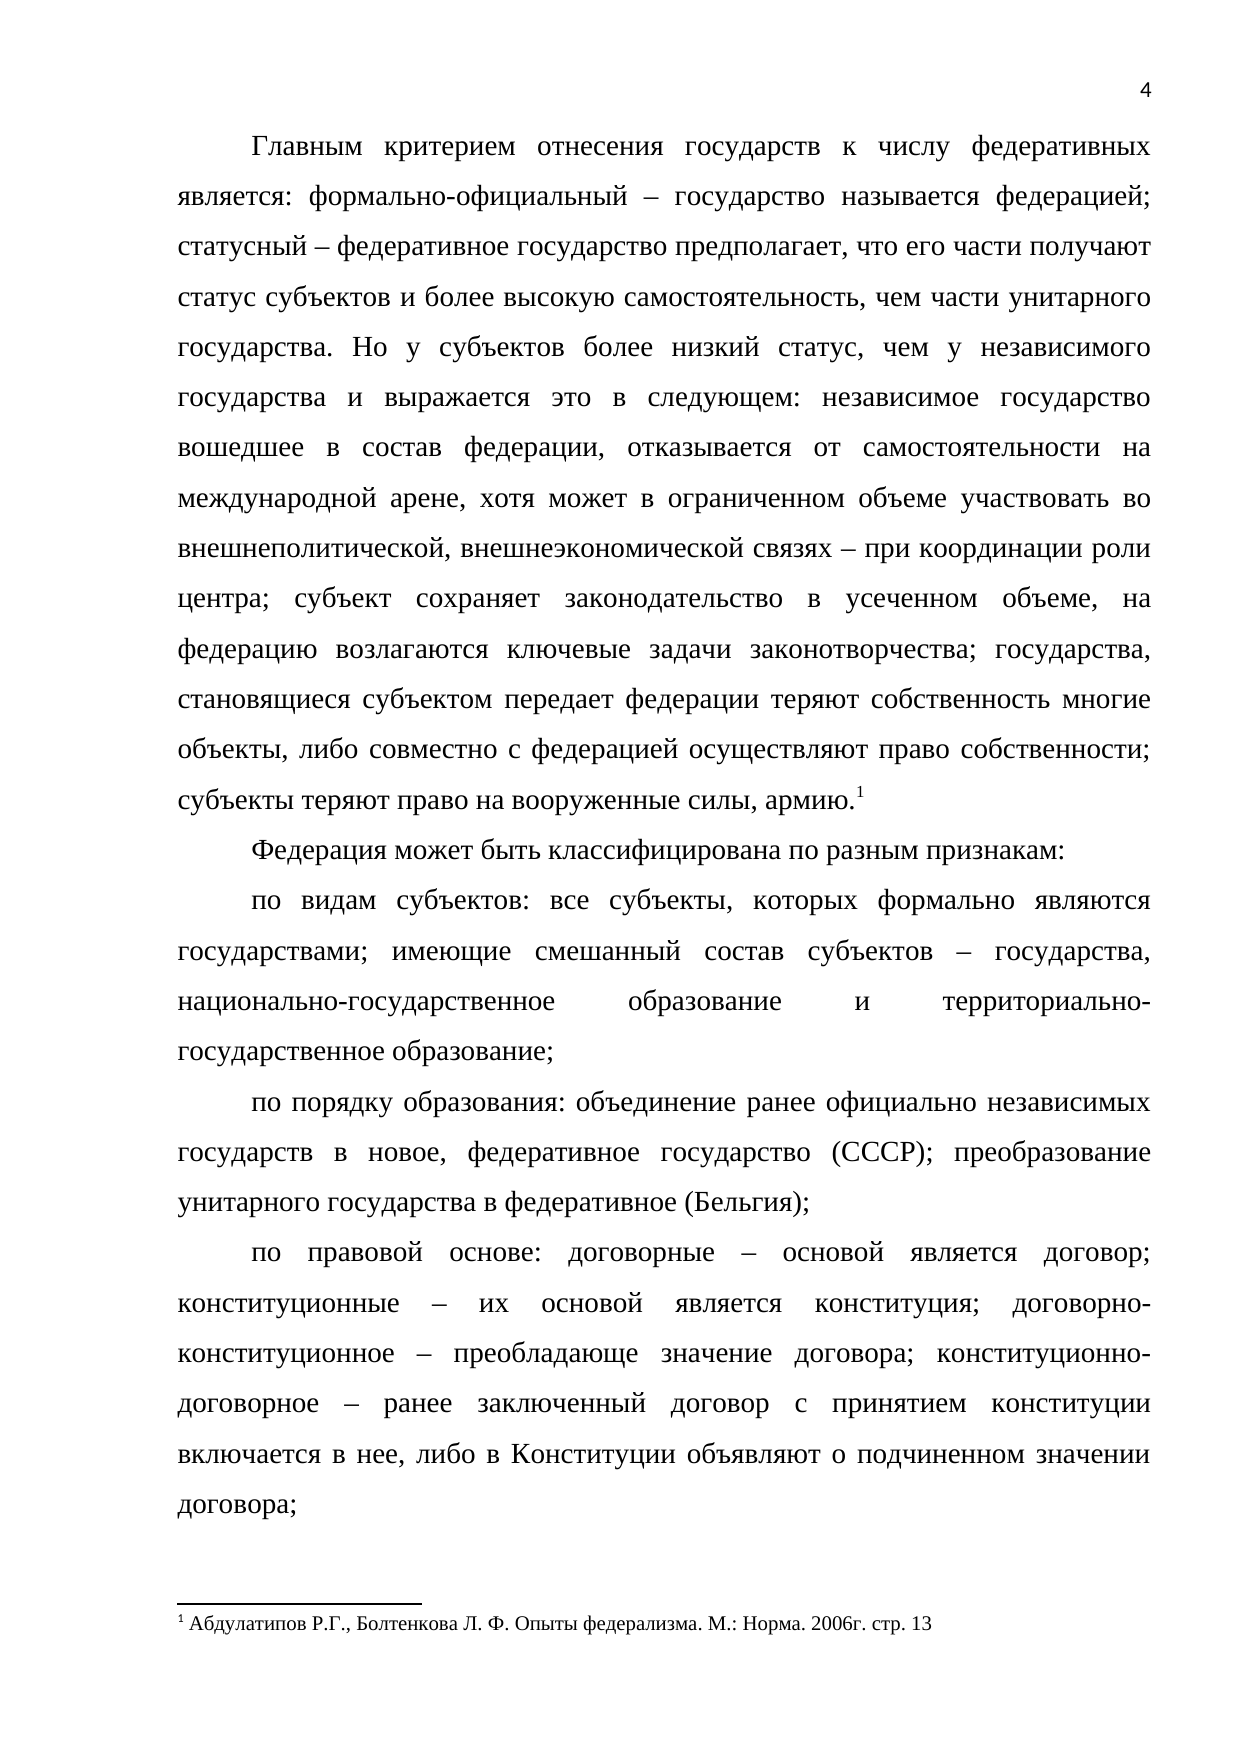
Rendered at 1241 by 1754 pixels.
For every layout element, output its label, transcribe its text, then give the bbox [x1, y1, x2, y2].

text Федерация может быть классифицирована по разным признакам: [177, 832, 1152, 866]
text по видам субъектов: все субъекты, которых формально являются государствами; имеющие смешанный состав субъектов – государства, национально-государственное образование и территориально-государственное образование; [177, 882, 1152, 1067]
text по правовой основе: договорные – основой является договор; конституционные – их основой является конституция; договорно-конституционное – преобладающе значение договора; конституционно-договорное – ранее заключенный договор с принятием конституции включается в нее, либо в Конституции объявляют о подчиненном значении договора; [177, 1234, 1152, 1520]
text Главным критерием отнесения государств к числу федеративных является: формально-официальный – государство называется федерацией; статусный – федеративное государство предполагает, что его части получают статус субъектов и более высокую самостоятельность, чем части унитарного государства. Но у субъектов более низкий статус, чем у независимого государства и выражается это в следующем: независимое государство вошедшее в состав федерации, отказывается от самостоятельности на международной арене, хотя может в ограниченном объеме участвовать во внешнеполитической, внешнеэкономической связях – при координации роли центра; субъект сохраняет законодательство в усеченном объеме, на федерацию возлагаются ключевые задачи законотворчества; государства, становящиеся субъектом передает федерации теряют собственность многие объекты, либо совместно с федерацией осуществляют право собственности; субъекты теряют право на вооруженные силы, армию. [177, 128, 1152, 815]
text по порядку образования: объединение ранее официально независимых государств в новое, федеративное государство (СССР); преобразование унитарного государства в федеративное (Бельгия); [177, 1084, 1152, 1218]
